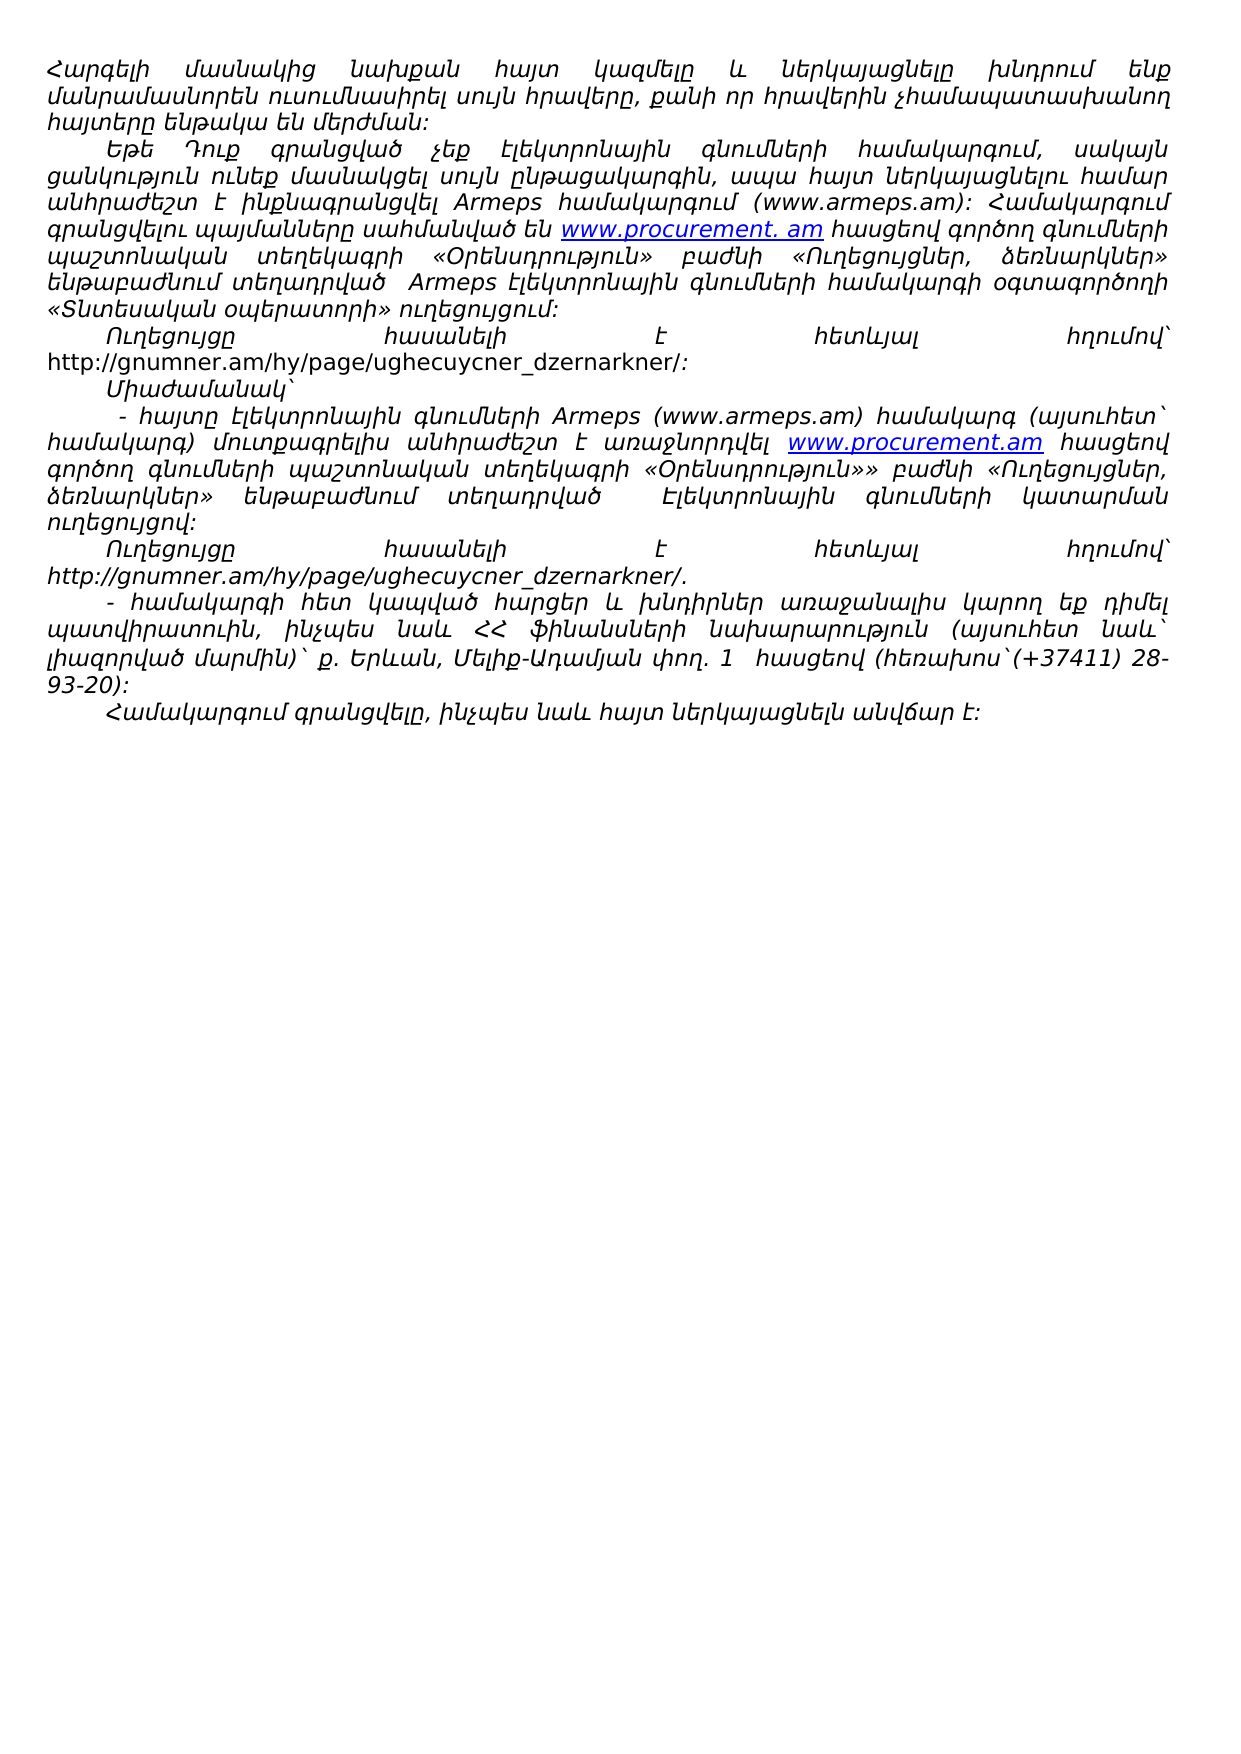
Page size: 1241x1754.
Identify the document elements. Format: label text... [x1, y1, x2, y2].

text - հայտը էլեկտրոնային գնումների Armeps (www.armeps.am) համակարգ (այսուհետ` համակարգ) մուտքագրելիս անհրաժեշտ է առաջնորդվել www.procurement.am հասցեով գործող գնումների պաշտոնական տեղեկագրի «Օրենսդրություն»» բաժնի «Ուղեցույցներ, ձեռնարկներ» ենթաբաժնում տեղադրված Էլեկտրոնային գնումների կատարման ուղեցույցով: [47, 403, 1172, 536]
text Միաժամանակ՝ [47, 376, 1172, 403]
text Հարգելի մասնակից նախքան հայտ կազմելը և ներկայացնելը խնդրում ենք մանրամասնորեն ուսումնասիրել սույն հրավերը, քանի որ հրավերին չհամապատասխանող հայտերը ենթակա են մերժման: [47, 56, 1172, 136]
text Ուղեցույցը հասանելի է հետևյալ հղումով՝ http://gnumner.am/hy/page/ughecuycner_dzernarkner/. [47, 536, 1172, 589]
text Ուղեցույցը հասանելի է հետևյալ հղումով՝ http://gnumner.am/hy/page/ughecuycner_dzernarkner/: [47, 323, 1172, 376]
text Համակարգում գրանցվելը, ինչպես նաև հայտ ներկայացնելն անվճար է: [47, 699, 1172, 725]
text Եթե Դուք գրանցված չեք էլեկտրոնային գնումների համակարգում, սակայն ցանկություն ունեք մասնակցել սույն ընթացակարգին, ապա հայտ ներկայացնելու համար անհրաժեշտ է ինքնագրանցվել Armeps համակարգում (www.armeps.am): Համակարգում գրանցվելու պայմանները սահմանված են www.procurement. am հասցեով գործող գնումների պաշտոնական տեղեկագրի «Օրենսդրություն» բաժնի «Ուղեցույցներ, ձեռնարկներ» ենթաբաժնում տեղադրված Armeps էլեկտրոնային գնումների համակարգի օգտագործողի «Տնտեսական օպերատորի» ուղեցույցում: [47, 136, 1172, 323]
text - համակարգի հետ կապված հարցեր և խնդիրներ առաջանալիս կարող եք դիմել պատվիրատուին, ինչպես նաև ՀՀ ֆինանսների նախարարություն (այսուհետ նաև` լիազորված մարմին)` ք. Երևան, Մելիք-Ադամյան փող. 1 հասցեով (հեռախոս`(+37411) 28-93-20): [47, 589, 1172, 699]
